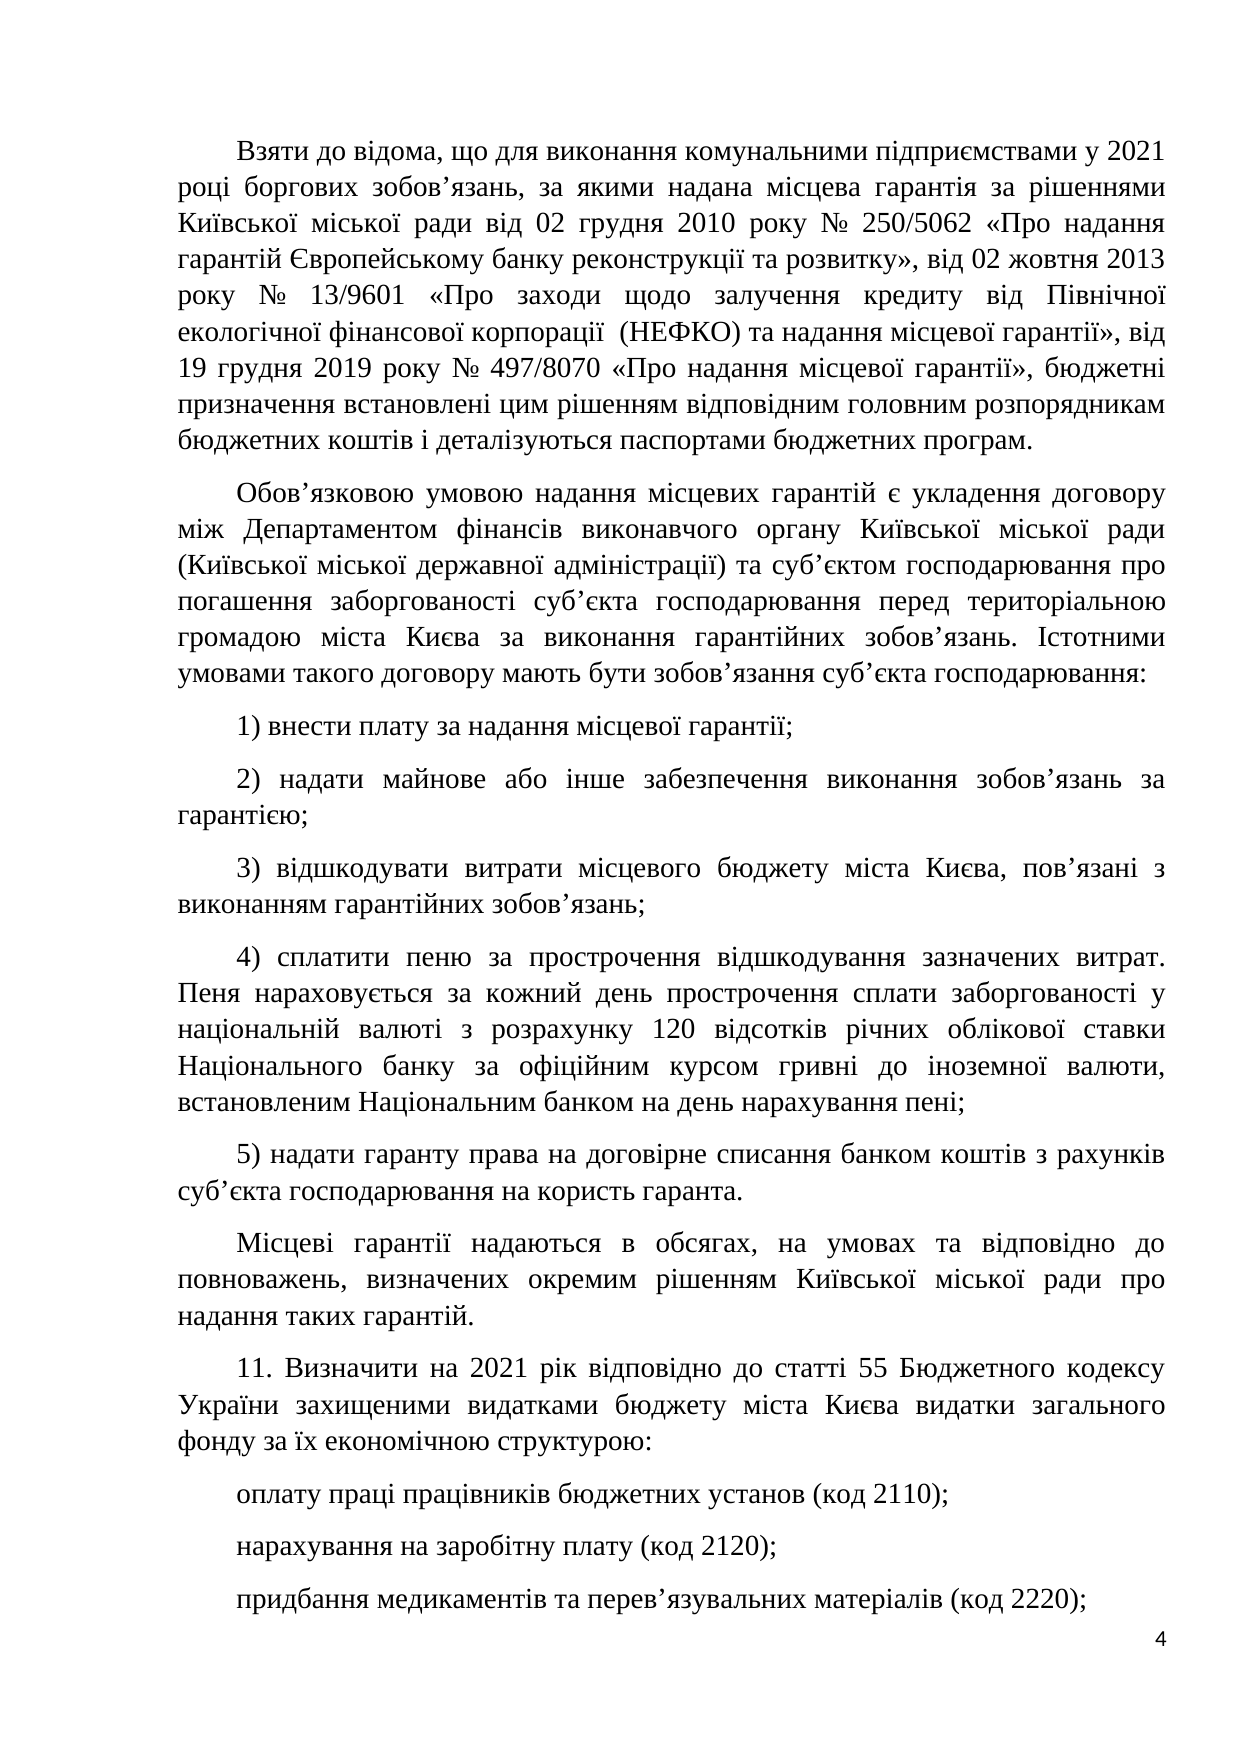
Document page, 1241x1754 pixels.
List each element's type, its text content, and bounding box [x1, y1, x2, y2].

text 3) відшкодувати витрати місцевого бюджету міста Києва, пов’язані з виконанням гарантійних зобов’язань; [177, 850, 1167, 920]
text 2) надати майнове або інше забезпечення виконання зобов’язань за гарантією; [177, 761, 1167, 831]
text нарахування на заробітну плату (код 2120); [177, 1528, 1167, 1562]
text Місцеві гарантії надаються в обсягах, на умовах та відповідно до повноважень, визначених окремим рішенням Київської міської ради про надання таких гарантій. [177, 1226, 1167, 1331]
text 4) сплатити пеню за прострочення відшкодування зазначених витрат. Пеня нараховується за кожний день прострочення сплати заборгованості у національній валюті з розрахунку 120 відсотків річних облікової ставки Національного банку за офіційним курсом гривні до іноземної валюти, встановленим Національним банком на день нарахування пені; [177, 939, 1167, 1117]
text Взяти до відома, що для виконання комунальними підприємствами у 2021 році боргових зобов’язань, за якими надана місцева гарантія за рішеннями Київської міської ради від 02 грудня 2010 року № 250/5062 «Про надання гарантій Європейському банку реконструкції та розвитку», від 02 жовтня 2013 року № 13/9601 «Про заходи щодо залучення кредиту від Північної екологічної фінансової корпорації (НЕФКО) та надання місцевої гарантії», від 19 грудня 2019 року № 497/8070 «Про надання місцевої гарантії», бюджетні призначення встановлені цим рішенням відповідним головним розпорядникам бюджетних коштів і деталізуються паспортами бюджетних програм. [177, 133, 1167, 456]
text оплату праці працівників бюджетних установ (код 2110); [177, 1476, 1167, 1509]
text Обов’язковою умовою надання місцевих гарантій є укладення договору між Департаментом фінансів виконавчого органу Київської міської ради (Київської міської державної адміністрації) та суб’єктом господарювання про погашення заборгованості суб’єкта господарювання перед територіальною громадою міста Києва за виконання гарантійних зобов’язань. Істотними умовами такого договору мають бути зобов’язання суб’єкта господарювання: [177, 475, 1167, 689]
text придбання медикаментів та перев’язувальних матеріалів (код 2220); [177, 1581, 1167, 1615]
text 1) внести плату за надання місцевої гарантії; [177, 708, 1167, 742]
text 11. Визначити на 2021 рік відповідно до статті 55 Бюджетного кодексу України захищеними видатками бюджету міста Києва видатки загального фонду за їх економічною структурою: [177, 1351, 1167, 1456]
text 5) надати гаранту права на договірне списання банком коштів з рахунків суб’єкта господарювання на користь гаранта. [177, 1137, 1167, 1206]
